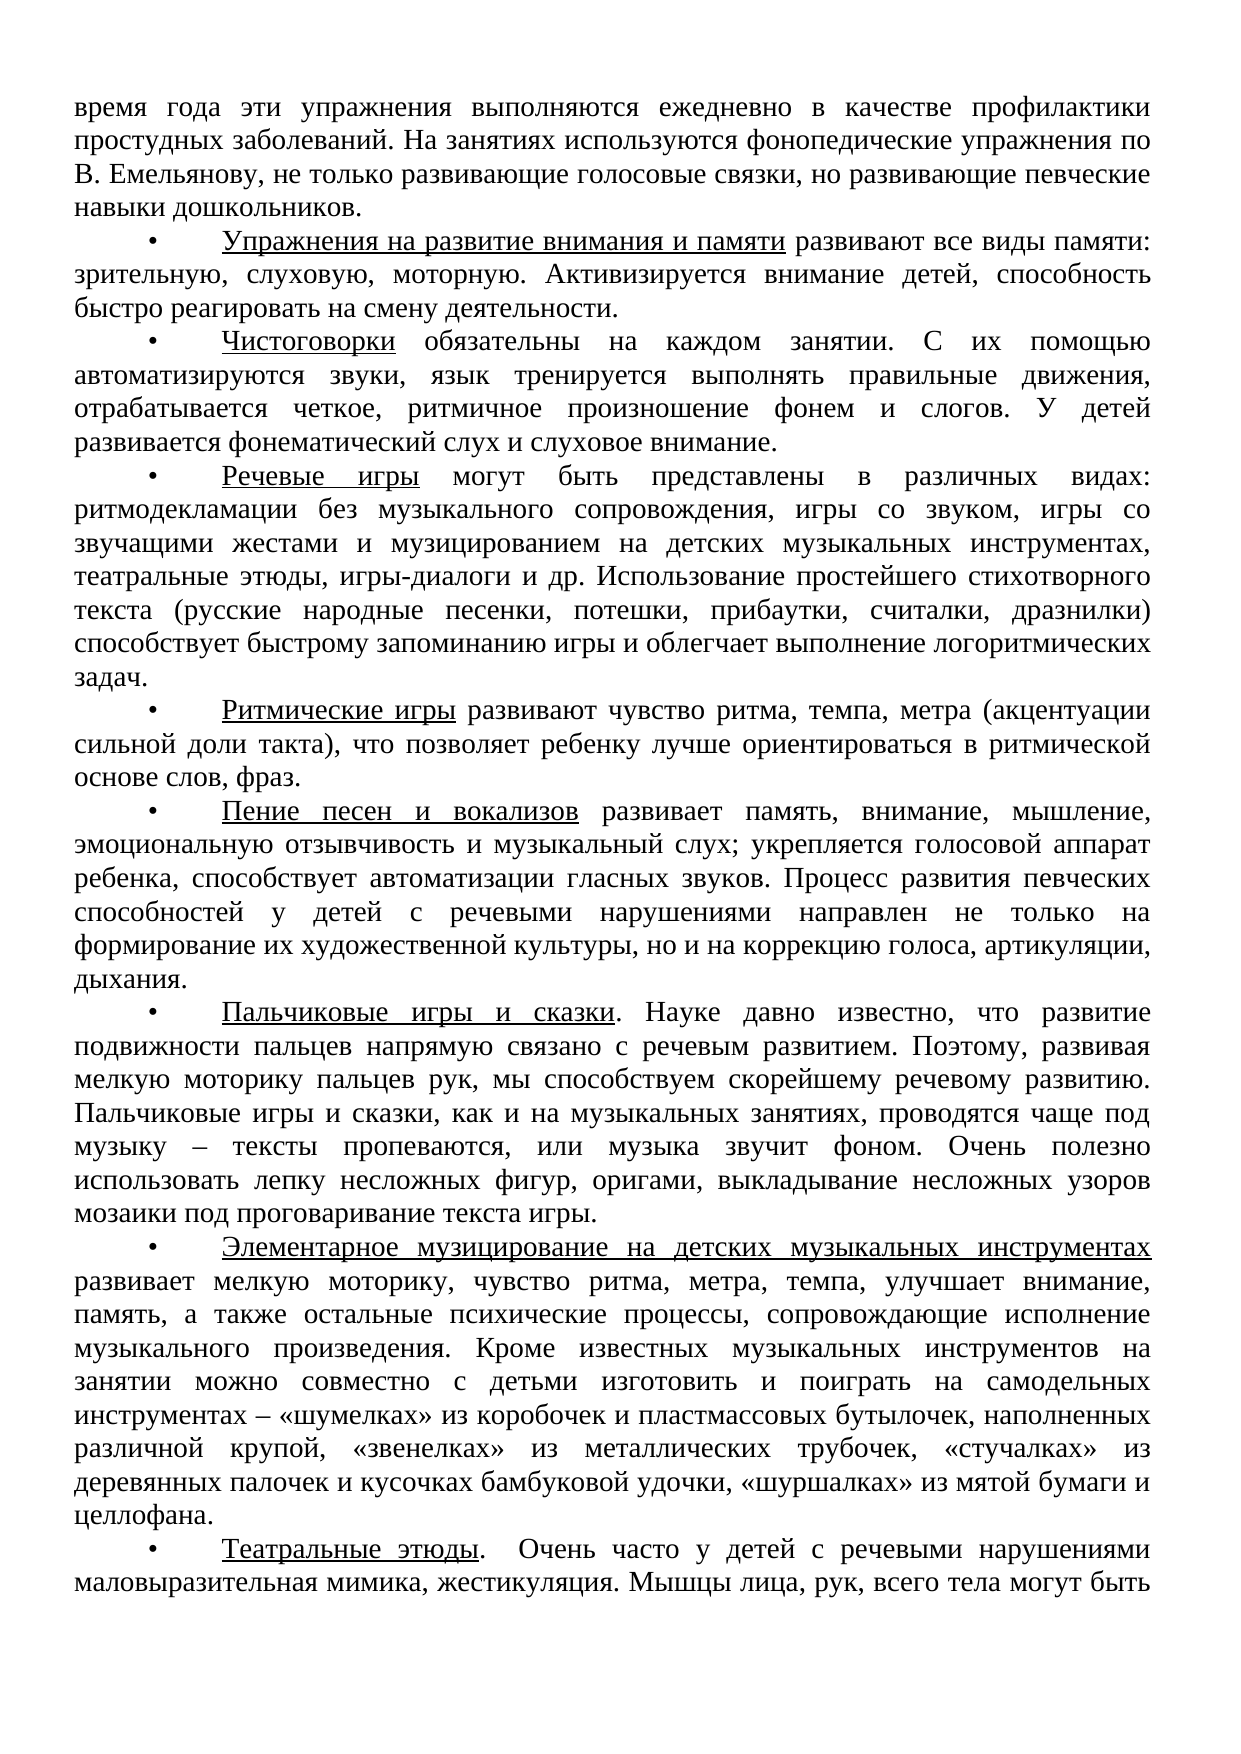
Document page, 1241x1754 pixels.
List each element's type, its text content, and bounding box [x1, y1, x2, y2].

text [74, 1531, 1152, 1598]
text • Речевые игры могут быть представлены в различных видах: ритмодекламации без музыкального сопровождения, игры со звуком, игры со звучащими жестами и музицированием на детских музыкальных инструментах, театральные этюды, игры-диалоги и др. Использование простейшего стихотворного текста (русские народные песенки, потешки, прибаутки, считалки, дразнилки) способствует быстрому запоминанию игры и облегчает выполнение логоритмических задач. [74, 458, 1152, 692]
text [74, 89, 1152, 223]
text • Пальчиковые игры и сказки. Науке давно известно, что развитие подвижности пальцев напрямую связано с речевым развитием. Поэтому, развивая мелкую моторику пальцев рук, мы способствуем скорейшему речевому развитию. Пальчиковые игры и сказки, как и на музыкальных занятиях, проводятся чаще под музыку – тексты пропеваются, или музыка звучит фоном. Очень полезно использовать лепку несложных фигур, оригами, выкладывание несложных узоров мозаики под проговаривание текста игры. [74, 994, 1152, 1229]
text • Ритмические игры развивают чувство ритма, темпа, метра (акцентуации сильной доли такта), что позволяет ребенку лучше ориентироваться в ритмической основе слов, фраз. [74, 692, 1152, 793]
text • Упражнения на развитие внимания и памяти развивают все виды памяти: зрительную, слуховую, моторную. Активизируется внимание детей, способность быстро реагировать на смену деятельности. [74, 223, 1152, 323]
text • Пение песен и вокализов развивает память, внимание, мышление, эмоциональную отзывчивость и музыкальный слух; укрепляется голосовой аппарат ребенка, способствует автоматизации гласных звуков. Процесс развития певческих способностей у детей с речевыми нарушениями направлен не только на формирование их художественной культуры, но и на коррекцию голоса, артикуляции, дыхания. [74, 793, 1152, 994]
text • Элементарное музицирование на детских музыкальных инструментах развивает мелкую моторику, чувство ритма, метра, темпа, улучшает внимание, память, а также остальные психические процессы, сопровождающие исполнение музыкального произведения. Кроме известных музыкальных инструментов на занятии можно совместно с детьми изготовить и поиграть на самодельных инструментах – «шумелках» из коробочек и пластмассовых бутылочек, наполненных различной крупой, «звенелках» из металлических трубочек, «стучалках» из деревянных палочек и кусочках бамбуковой удочки, «шуршалках» из мятой бумаги и целлофана. [74, 1229, 1152, 1531]
text • Чистоговорки обязательны на каждом занятии. С их помощью автоматизируются звуки, язык тренируется выполнять правильные движения, отрабатывается четкое, ритмичное произношение фонем и слогов. У детей развивается фонематический слух и слуховое внимание. [74, 323, 1152, 458]
